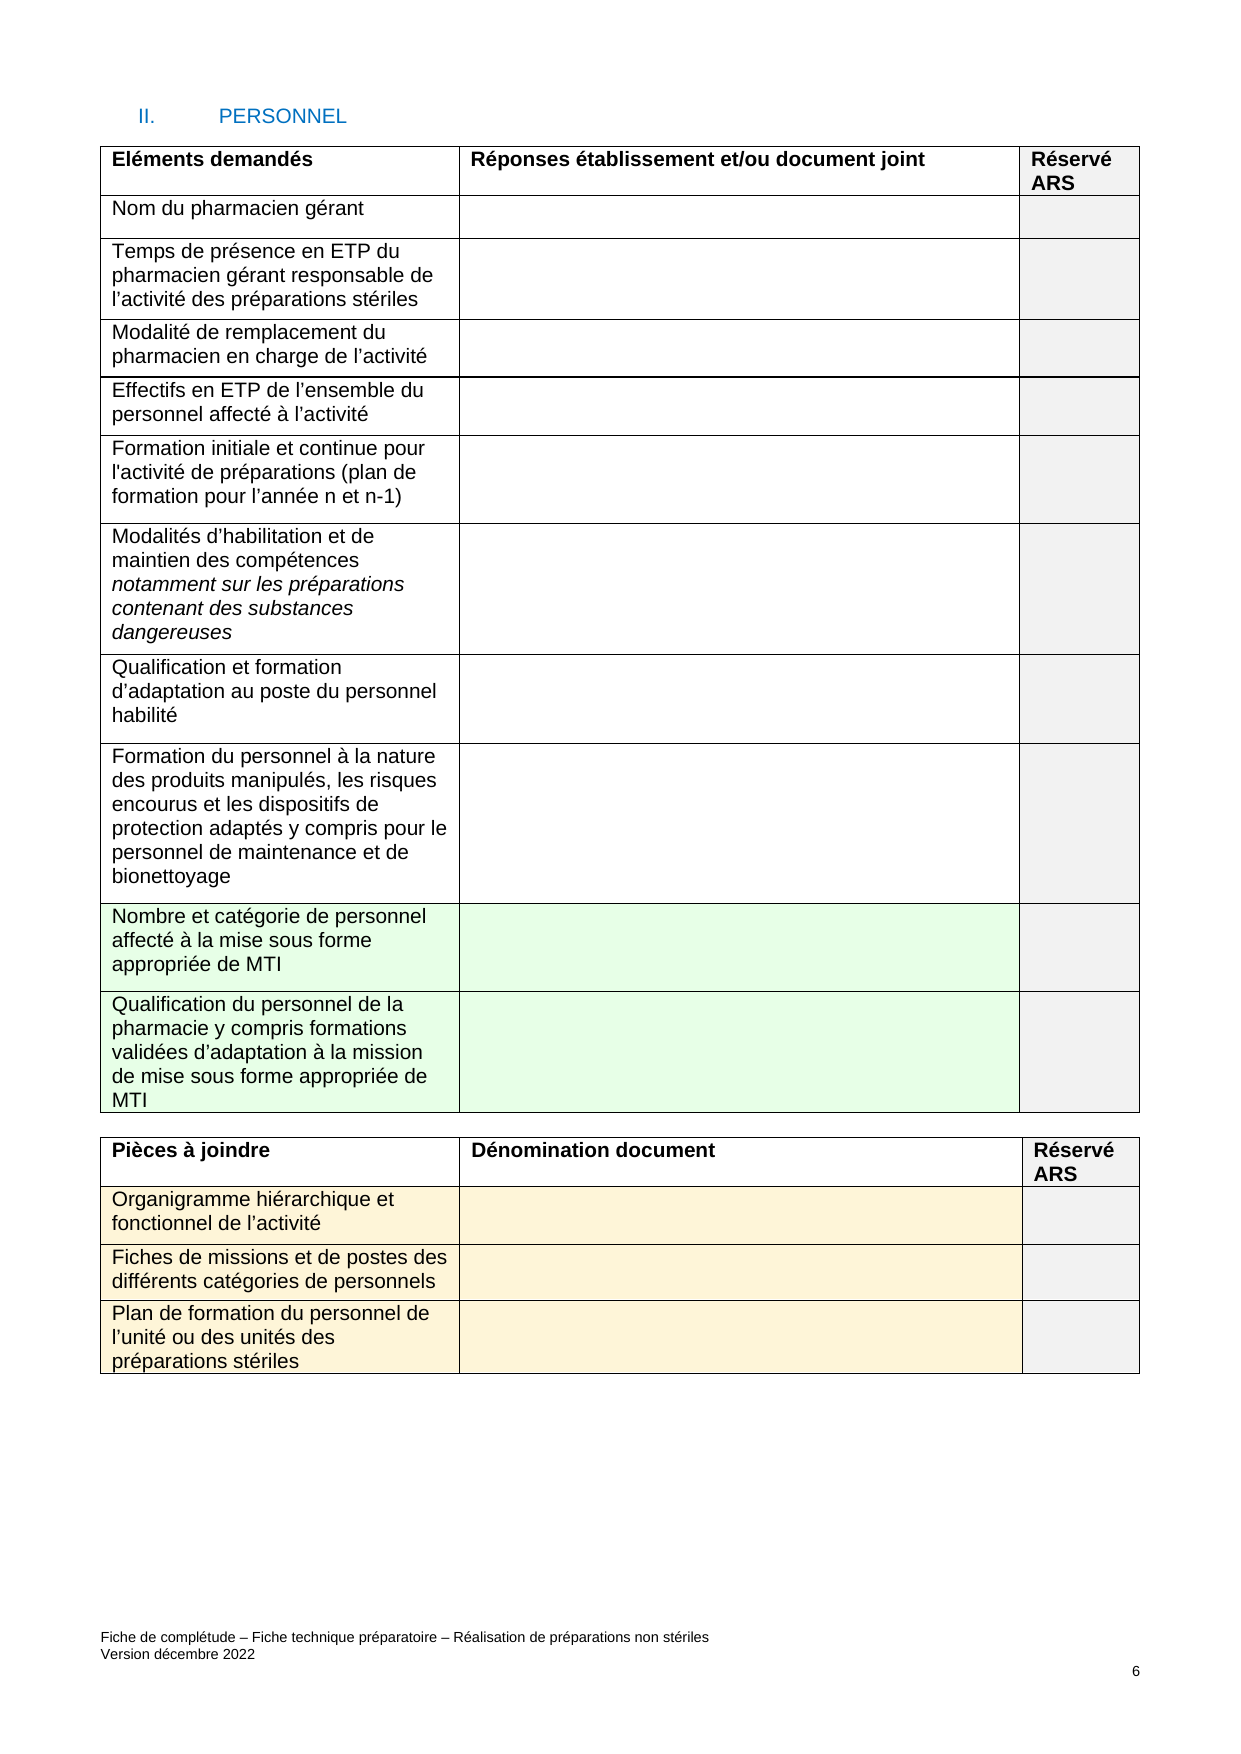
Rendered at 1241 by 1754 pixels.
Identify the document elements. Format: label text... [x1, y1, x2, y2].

table_header Pièces à joindre [101, 1138, 459, 1186]
table_cell [1023, 1245, 1139, 1299]
table_cell Qualification et formation d’adaptation au poste du personnel habilité [101, 655, 459, 743]
table_header Réservé ARS [1020, 147, 1139, 195]
table_cell [1020, 904, 1139, 991]
table_cell [1023, 1301, 1139, 1372]
table_cell Fiches de missions et de postes des différents catégories de personnels [101, 1245, 459, 1299]
table_cell [460, 992, 1019, 1112]
table_cell Formation initiale et continue pour l'activité de préparations (plan de formation pour l’année n et n-1) [101, 436, 459, 523]
table_cell Modalités d’habilitation et de maintien des compétences notamment sur les préparations contenant des substances dangereuses [101, 524, 459, 654]
table_cell Modalité de remplacement du pharmacien en charge de l’activité [101, 320, 459, 376]
table_cell [460, 239, 1019, 319]
table_cell [460, 1245, 1022, 1299]
table_header Réservé ARS [1023, 1138, 1139, 1186]
table_cell [460, 1301, 1022, 1372]
table_cell [1020, 239, 1139, 319]
table_cell [460, 378, 1019, 435]
table_header Réponses établissement et/ou document joint [460, 147, 1019, 195]
table_cell [460, 904, 1019, 991]
table_header Eléments demandés [101, 147, 459, 195]
table_cell [460, 436, 1019, 523]
table_cell [1020, 992, 1139, 1112]
table_cell Temps de présence en ETP du pharmacien gérant responsable de l’activité des préparations stériles [101, 239, 459, 319]
table_cell [1020, 655, 1139, 743]
table_cell Formation du personnel à la nature des produits manipulés, les risques encourus et les dispositifs de protection adaptés y compris pour le personnel de maintenance et de bionettoyage [101, 744, 459, 903]
table_cell [1020, 524, 1139, 654]
table_cell [1020, 196, 1139, 238]
table_cell [460, 196, 1019, 238]
table_cell [460, 524, 1019, 654]
table_cell [1020, 744, 1139, 903]
list PERSONNEL [138, 104, 1140, 128]
table_cell [1020, 378, 1139, 435]
table_cell [460, 1187, 1022, 1244]
table_cell Plan de formation du personnel de l’unité ou des unités des préparations stériles [101, 1301, 459, 1372]
table_cell [460, 655, 1019, 743]
table_cell [460, 320, 1019, 376]
table_cell [460, 744, 1019, 903]
table_cell Nom du pharmacien gérant [101, 196, 459, 238]
table_cell Effectifs en ETP de l’ensemble du personnel affecté à l’activité [101, 378, 459, 435]
table_cell [1023, 1187, 1139, 1244]
table_cell Qualification du personnel de la pharmacie y compris formations validées d’adaptation à la mission de mise sous forme appropriée de MTI [101, 992, 459, 1112]
table_cell Nombre et catégorie de personnel affecté à la mise sous forme appropriée de MTI [101, 904, 459, 991]
table_cell Organigramme hiérarchique et fonctionnel de l’activité [101, 1187, 459, 1244]
table_cell [1020, 320, 1139, 376]
table_header Dénomination document [460, 1138, 1022, 1186]
table_cell [1020, 436, 1139, 523]
